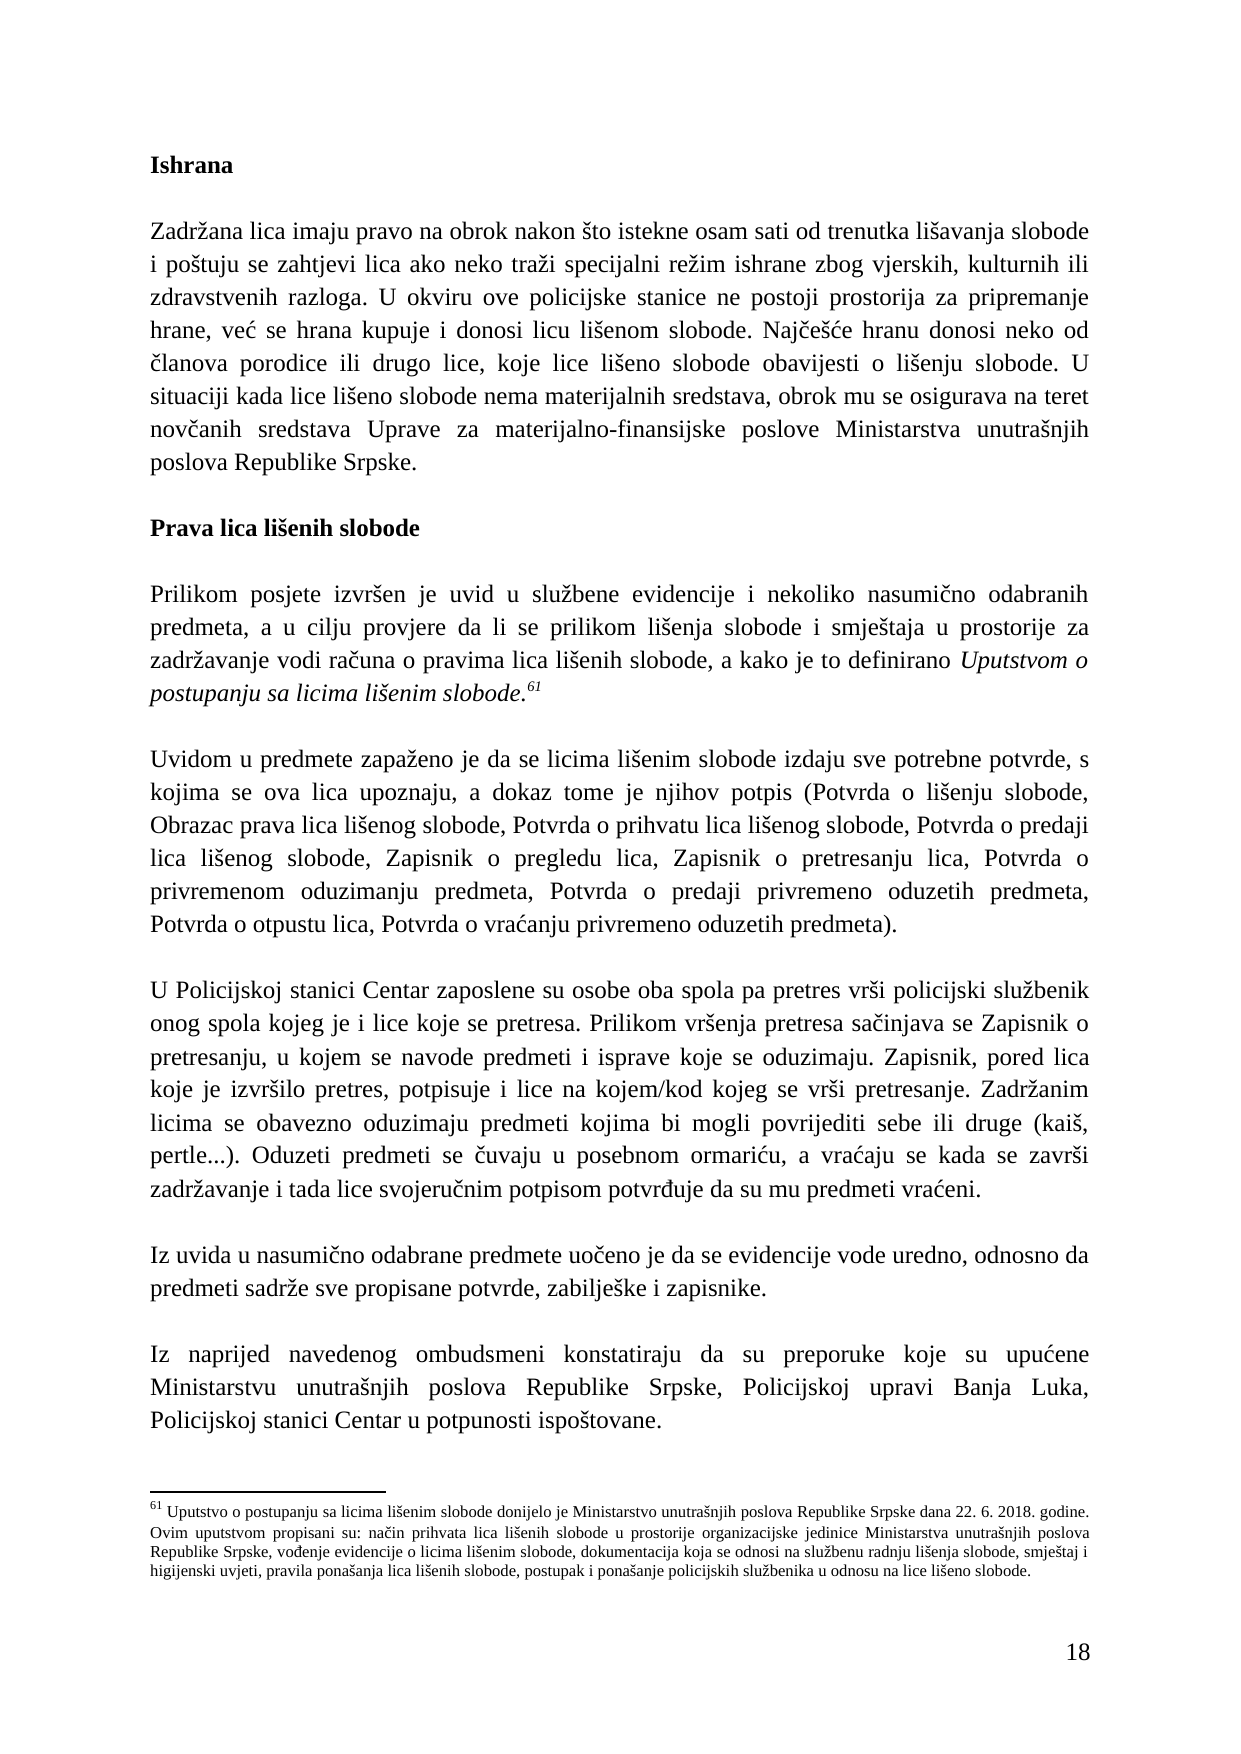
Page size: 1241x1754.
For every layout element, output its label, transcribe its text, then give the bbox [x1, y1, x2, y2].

text U Policijskoj stanici Centar zaposlene su osobe oba spola pa pretres vrši policijski službenik onog spola kojeg je i lice koje se pretresa. Prilikom vršenja pretresa sačinjava se Zapisnik o pretresanju, u kojem se navode predmeti i isprave koje se oduzimaju. Zapisnik, pored lica koje je izvršilo pretres, potpisuje i lice na kojem/kod kojeg se vrši pretresanje. Zadržanim licima se obavezno oduzimaju predmeti kojima bi mogli povrijediti sebe ili druge (kaiš, pertle...). Oduzeti predmeti se čuvaju u posebnom ormariću, a vraćaju se kada se završi zadržavanje i tada lice svojeručnim potpisom potvrđuje da su mu predmeti vraćeni. [150, 976, 1090, 1202]
text Prava lica lišenih slobode [150, 513, 1090, 542]
text Iz uvida u nasumično odabrane predmete uočeno je da se evidencije vode uredno, odnosno da predmeti sadrže sve propisane potvrde, zabilješke i zapisnike. [150, 1240, 1090, 1301]
text Iz naprijed navedenog ombudsmeni konstatiraju da su preporuke koje su upućene Ministarstvu unutrašnjih poslova Republike Srpske, Policijskoj upravi Banja Luka, Policijskoj stanici Centar u potpunosti ispoštovane. [150, 1339, 1090, 1433]
text Ishrana [150, 150, 1090, 179]
text Uvidom u predmete zapaženo je da se licima lišenim slobode izdaju sve potrebne potvrde, s kojima se ova lica upoznaju, a dokaz tome je njihov potpis (Potvrda o lišenju slobode, Obrazac prava lica lišenog slobode, Potvrda o prihvatu lica lišenog slobode, Potvrda o predaji lica lišenog slobode, Zapisnik o pregledu lica, Zapisnik o pretresanju lica, Potvrda o privremenom oduzimanju predmeta, Potvrda o predaji privremeno oduzetih predmeta, Potvrda o otpustu lica, Potvrda o vraćanju privremeno oduzetih predmeta). [150, 744, 1090, 938]
text Zadržana lica imaju pravo na obrok nakon što istekne osam sati od trenutka lišavanja slobode i poštuju se zahtjevi lica ako neko traži specijalni režim ishrane zbog vjerskih, kulturnih ili zdravstvenih razloga. U okviru ove policijske stanice ne postoji prostorija za pripremanje hrane, već se hrana kupuje i donosi licu lišenom slobode. Najčešće hranu donosi neko od članova porodice ili drugo lice, koje lice lišeno slobode obavijesti o lišenju slobode. U situaciji kada lice lišeno slobode nema materijalnih sredstava, obrok mu se osigurava na teret novčanih sredstava Uprave za materijalno-finansijske poslove Ministarstva unutrašnjih poslova Republike Srpske. [150, 216, 1090, 476]
text Prilikom posjete izvršen je uvid u službene evidencije i nekoliko nasumično odabranih predmeta, a u cilju provjere da li se prilikom lišenja slobode i smještaja u prostorije za zadržavanje vodi računa o pravima lica lišenih slobode, a kako je to definirano Uputstvom o postupanju sa licima lišenim slobode. [150, 579, 1090, 707]
